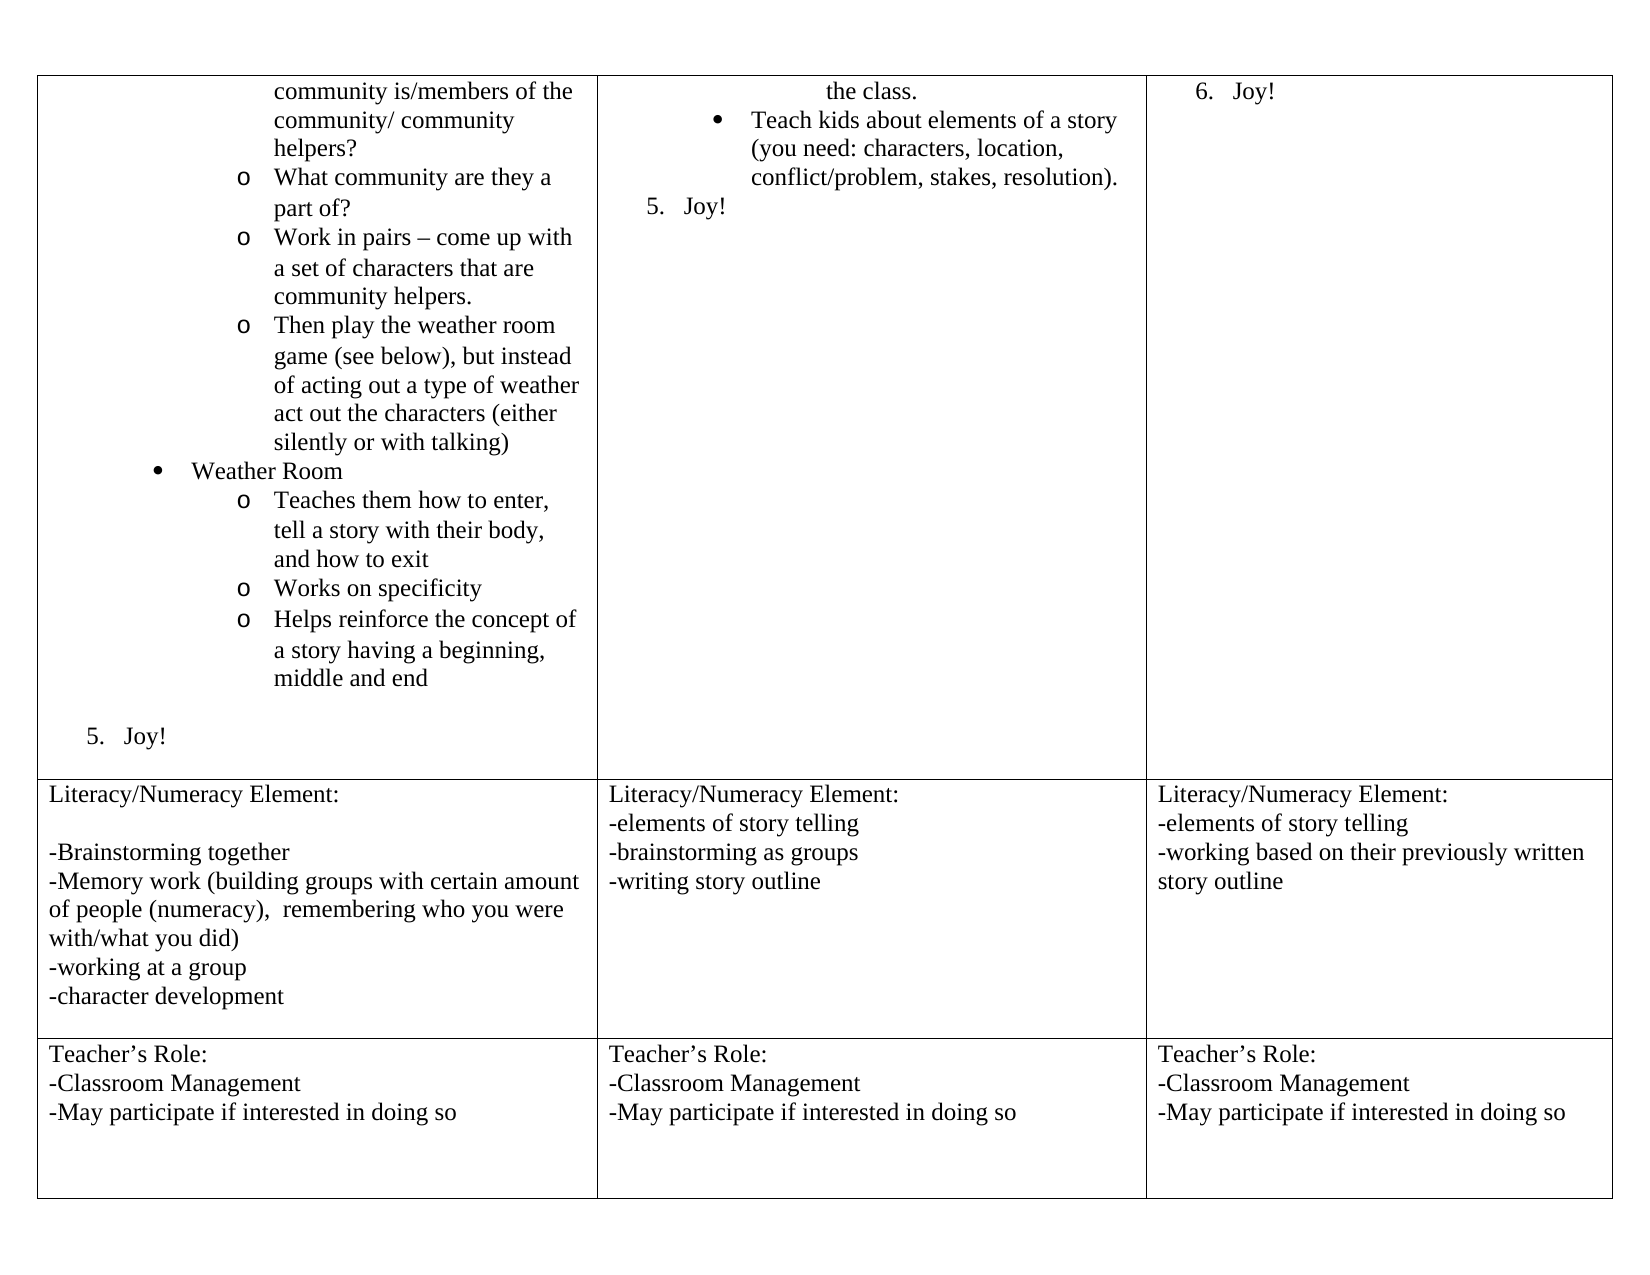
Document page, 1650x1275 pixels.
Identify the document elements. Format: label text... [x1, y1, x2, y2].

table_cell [598, 76, 1146, 778]
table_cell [38, 76, 597, 778]
table_cell Teacher’s Role: -Classroom Management -May participate if interested in doing so [38, 1039, 597, 1197]
table_cell Teacher’s Role: -Classroom Management -May participate if interested in doing so [1147, 1039, 1612, 1197]
table_cell Literacy/Numeracy Element: -elements of story telling -working based on their previously written story outline [1147, 780, 1612, 1038]
table_cell Literacy/Numeracy Element: -Brainstorming together -Memory work (building groups with certain amount of people (numeracy), remembering who you were with/what you did) -working at a group -character development [38, 780, 597, 1038]
table_cell Teacher’s Role: -Classroom Management -May participate if interested in doing so [598, 1039, 1146, 1197]
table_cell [1147, 76, 1612, 778]
table_cell Literacy/Numeracy Element: -elements of story telling -brainstorming as groups -writing story outline [598, 780, 1146, 1038]
